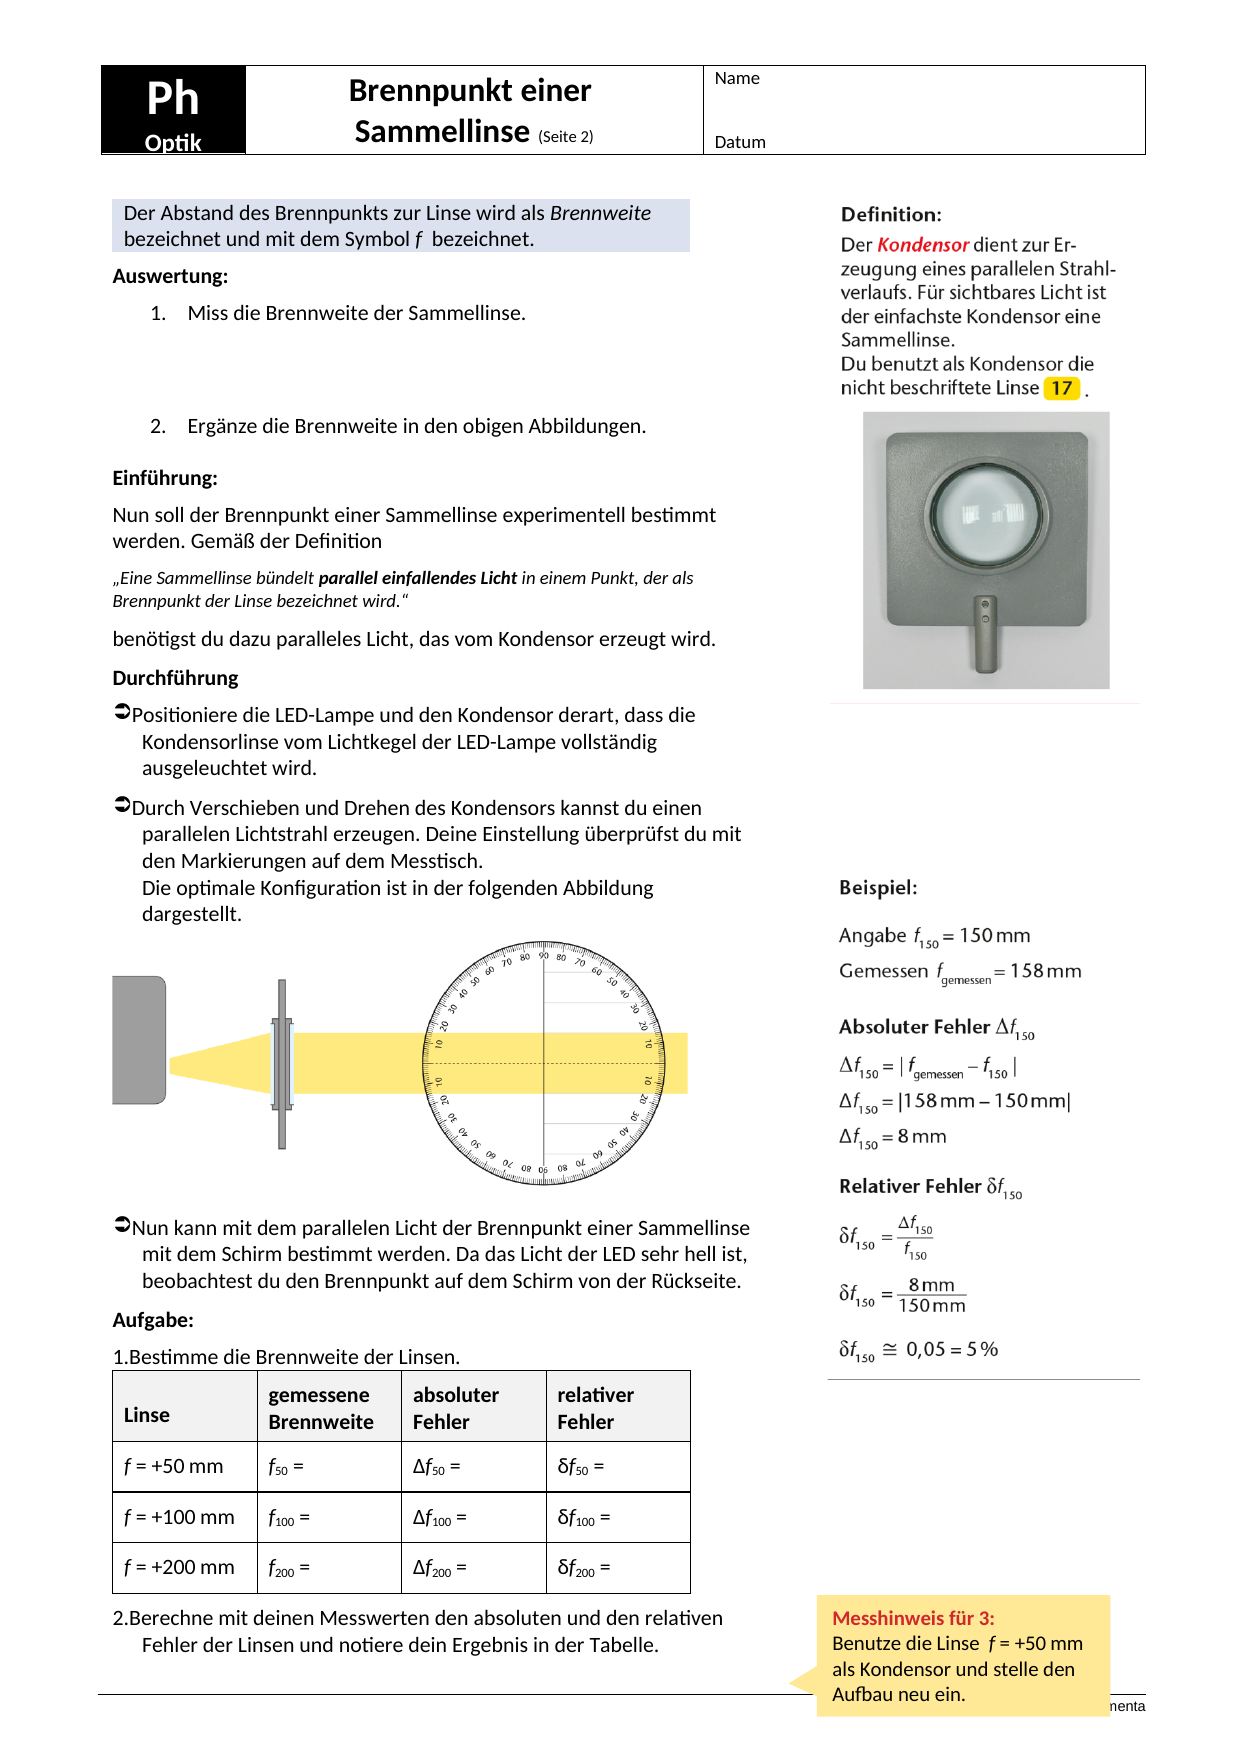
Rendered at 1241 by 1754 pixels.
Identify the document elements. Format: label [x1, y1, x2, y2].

table_cell [101, 458, 762, 1679]
picture [112, 926, 688, 1198]
picture [827, 869, 1141, 1380]
picture [829, 194, 1141, 704]
table_cell [101, 183, 762, 458]
table_cell [762, 183, 1147, 458]
table_cell [762, 458, 1147, 1679]
